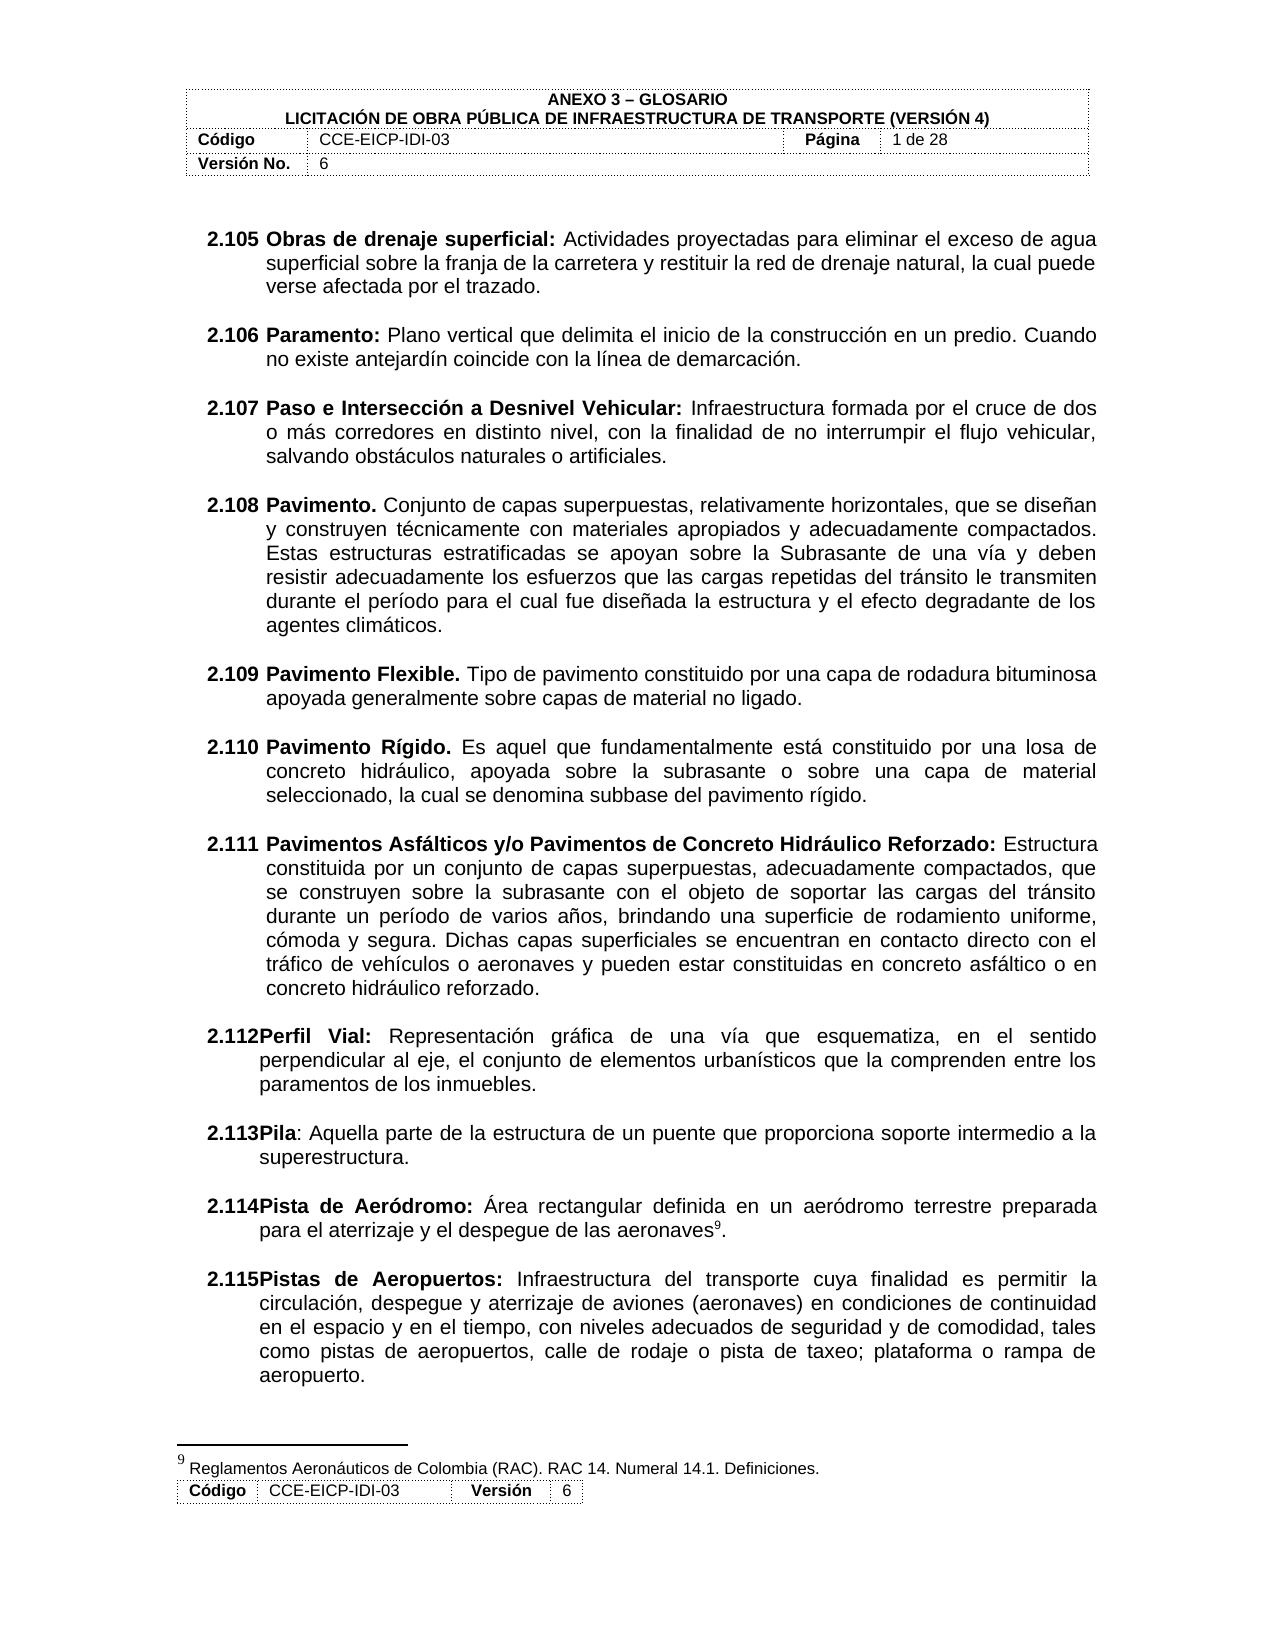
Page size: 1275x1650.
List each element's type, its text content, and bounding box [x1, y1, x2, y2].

list Paramento: Plano vertical que delimita el inicio de la construcción en un predio. Cuando no existe antejardín coincide con la línea de demarcación. [207, 323, 1098, 371]
list Pavimento Rígido. Es aquel que fundamentalmente está constituido por una losa de concreto hidráulico, apoyada sobre la subrasante o sobre una capa de material seleccionado, la cual se denomina subbase del pavimento rígido. [207, 735, 1098, 807]
list Pavimento Flexible. Tipo de pavimento constituido por una capa de rodadura bituminosa apoyada generalmente sobre capas de material no ligado. [207, 662, 1098, 710]
list Pistas de Aeropuertos: Infraestructura del transporte cuya finalidad es permitir la circulación, despegue y aterrizaje de aviones (aeronaves) en condiciones de continuidad en el espacio y en el tiempo, con niveles adecuados de seguridad y de comodidad, tales como pistas de aeropuertos, calle de rodaje o pista de taxeo; plataforma o rampa de aeropuerto. [207, 1267, 1098, 1387]
list Pista de Aeródromo: Área rectangular definida en un aeródromo terrestre preparada para el aterrizaje y el despegue de las aeronaves. [207, 1194, 1098, 1242]
list Paso e Intersección a Desnivel Vehicular: Infraestructura formada por el cruce de dos o más corredores en distinto nivel, con la finalidad de no interrumpir el flujo vehicular, salvando obstáculos naturales o artificiales. [207, 396, 1098, 468]
list Pavimentos Asfálticos y/o Pavimentos de Concreto Hidráulico Reforzado: Estructura constituida por un conjunto de capas superpuestas, adecuadamente compactados, que se construyen sobre la subrasante con el objeto de soportar las cargas del tránsito durante un período de varios años, brindando una superficie de rodamiento uniforme, cómoda y segura. Dichas capas superficiales se encuentran en contacto directo con el tráfico de vehículos o aeronaves y pueden estar constituidas en concreto asfáltico o en concreto hidráulico reforzado. [207, 832, 1098, 999]
list Pila: Aquella parte de la estructura de un puente que proporciona soporte intermedio a la superestructura. [207, 1121, 1098, 1169]
list Perfil Vial: Representación gráfica de una vía que esquematiza, en el sentido perpendicular al eje, el conjunto de elementos urbanísticos que la comprenden entre los paramentos de los inmuebles. [207, 1024, 1098, 1096]
list Pavimento. Conjunto de capas superpuestas, relativamente horizontales, que se diseñan y construyen técnicamente con materiales apropiados y adecuadamente compactados. Estas estructuras estratificadas se apoyan sobre la Subrasante de una vía y deben resistir adecuadamente los esfuerzos que las cargas repetidas del tránsito le transmiten durante el período para el cual fue diseñada la estructura y el efecto degradante de los agentes climáticos. [207, 493, 1098, 637]
list Obras de drenaje superficial: Actividades proyectadas para eliminar el exceso de agua superficial sobre la franja de la carretera y restituir la red de drenaje natural, la cual puede verse afectada por el trazado. [207, 226, 1098, 298]
